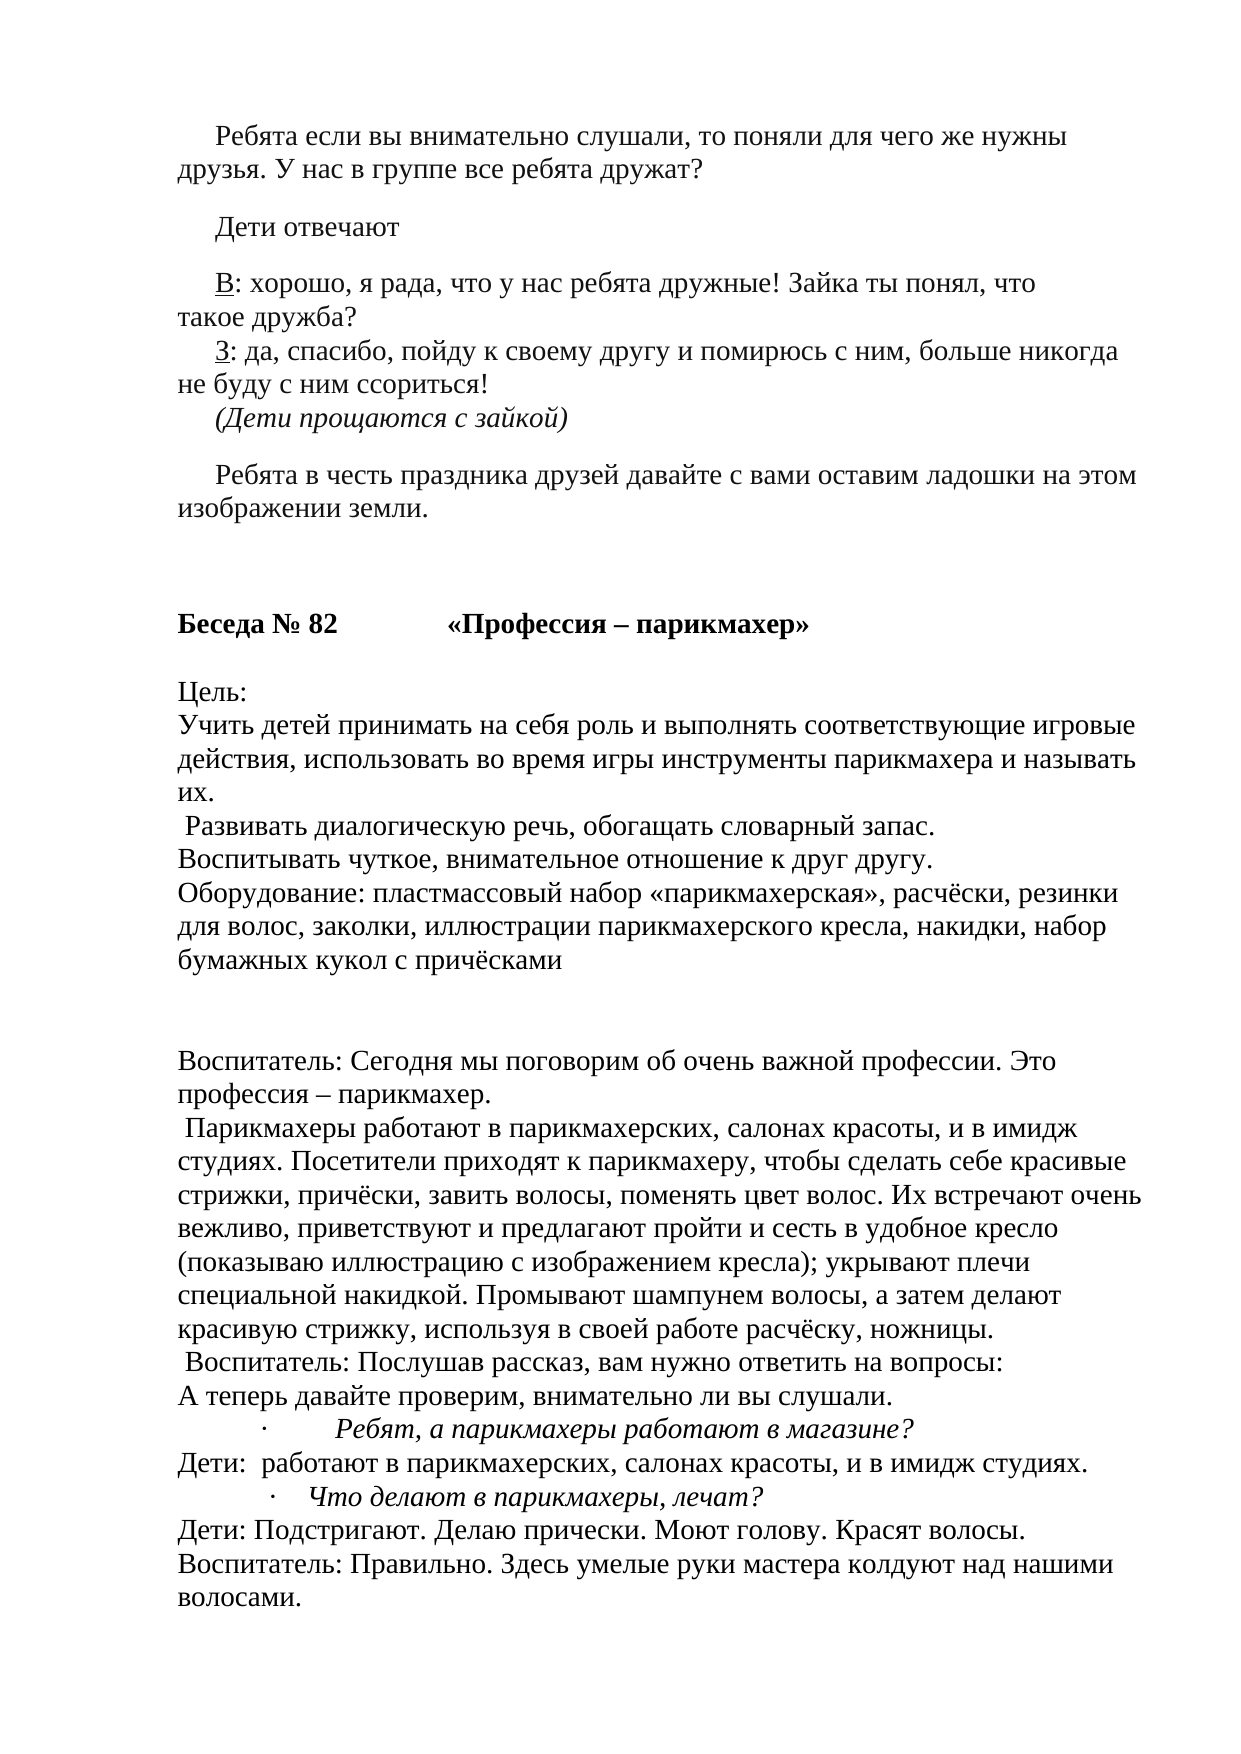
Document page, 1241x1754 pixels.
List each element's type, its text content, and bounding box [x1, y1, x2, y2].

text Дети: работают в парикмахерских, салонах красоты, и в имидж студиях. [177, 1445, 1152, 1479]
text Парикмахеры работают в парикмахерских, салонах красоты, и в имидж студиях. Посетители приходят к парикмахеру, чтобы сделать себе красивые стрижки, причёски, завить волосы, поменять цвет волос. Их встречают очень вежливо, приветствуют и предлагают пройти и сесть в удобное кресло (показываю иллюстрацию с изображением кресла); укрывают плечи специальной накидкой. Промывают шампунем волосы, а затем делают красивую стрижку, используя в своей работе расчёску, ножницы. [177, 1110, 1152, 1344]
text Ребята в честь праздника друзей давайте с вами оставим ладошки на этом изображении земли. [177, 457, 1152, 524]
text Дети отвечают [177, 209, 1152, 242]
text А теперь давайте проверим, внимательно ли вы слушали. [177, 1378, 1152, 1412]
text Беседа № 82 «Профессия – парикмахер» [177, 607, 1152, 640]
text В: хорошо, я рада, что у нас ребята дружные! Зайка ты понял, что такое дружба? [177, 266, 1152, 333]
text Развивать диалогическую речь, обогащать словарный запас. [177, 808, 1152, 841]
text Оборудование: пластмассовый набор «парикмахерская», расчёски, резинки для волос, заколки, иллюстрации парикмахерского кресла, накидки, набор бумажных кукол с причёсками [177, 875, 1152, 976]
text Дети: Подстригают. Делаю прически. Моют голову. Красят волосы. Воспитатель: Правильно. Здесь умелые руки мастера колдуют над нашими волосами. [177, 1512, 1152, 1613]
text · Что делают в парикмахеры, лечат? [268, 1479, 1152, 1512]
text Ребята если вы внимательно слушали, то поняли для чего же нужны друзья. У нас в группе все ребята дружат? [177, 118, 1152, 185]
text Учить детей принимать на себя роль и выполнять соответствующие игровые действия, использовать во время игры инструменты парикмахера и называть их. [177, 707, 1152, 808]
text Воспитатель: Послушав рассказ, вам нужно ответить на вопросы: [177, 1344, 1152, 1378]
text Цель: [177, 674, 1152, 707]
text З: да, спасибо, пойду к своему другу и помирюсь с ним, больше никогда не буду с ним ссориться! [177, 333, 1152, 400]
text (Дети прощаются с зайкой) [177, 400, 1152, 433]
text · Ребят, а парикмахеры работают в магазине? [259, 1412, 1152, 1445]
text Воспитывать чуткое, внимательное отношение к друг другу. [177, 841, 1152, 875]
text Воспитатель: Сегодня мы поговорим об очень важной профессии. Это профессия – парикмахер. [177, 1043, 1152, 1110]
